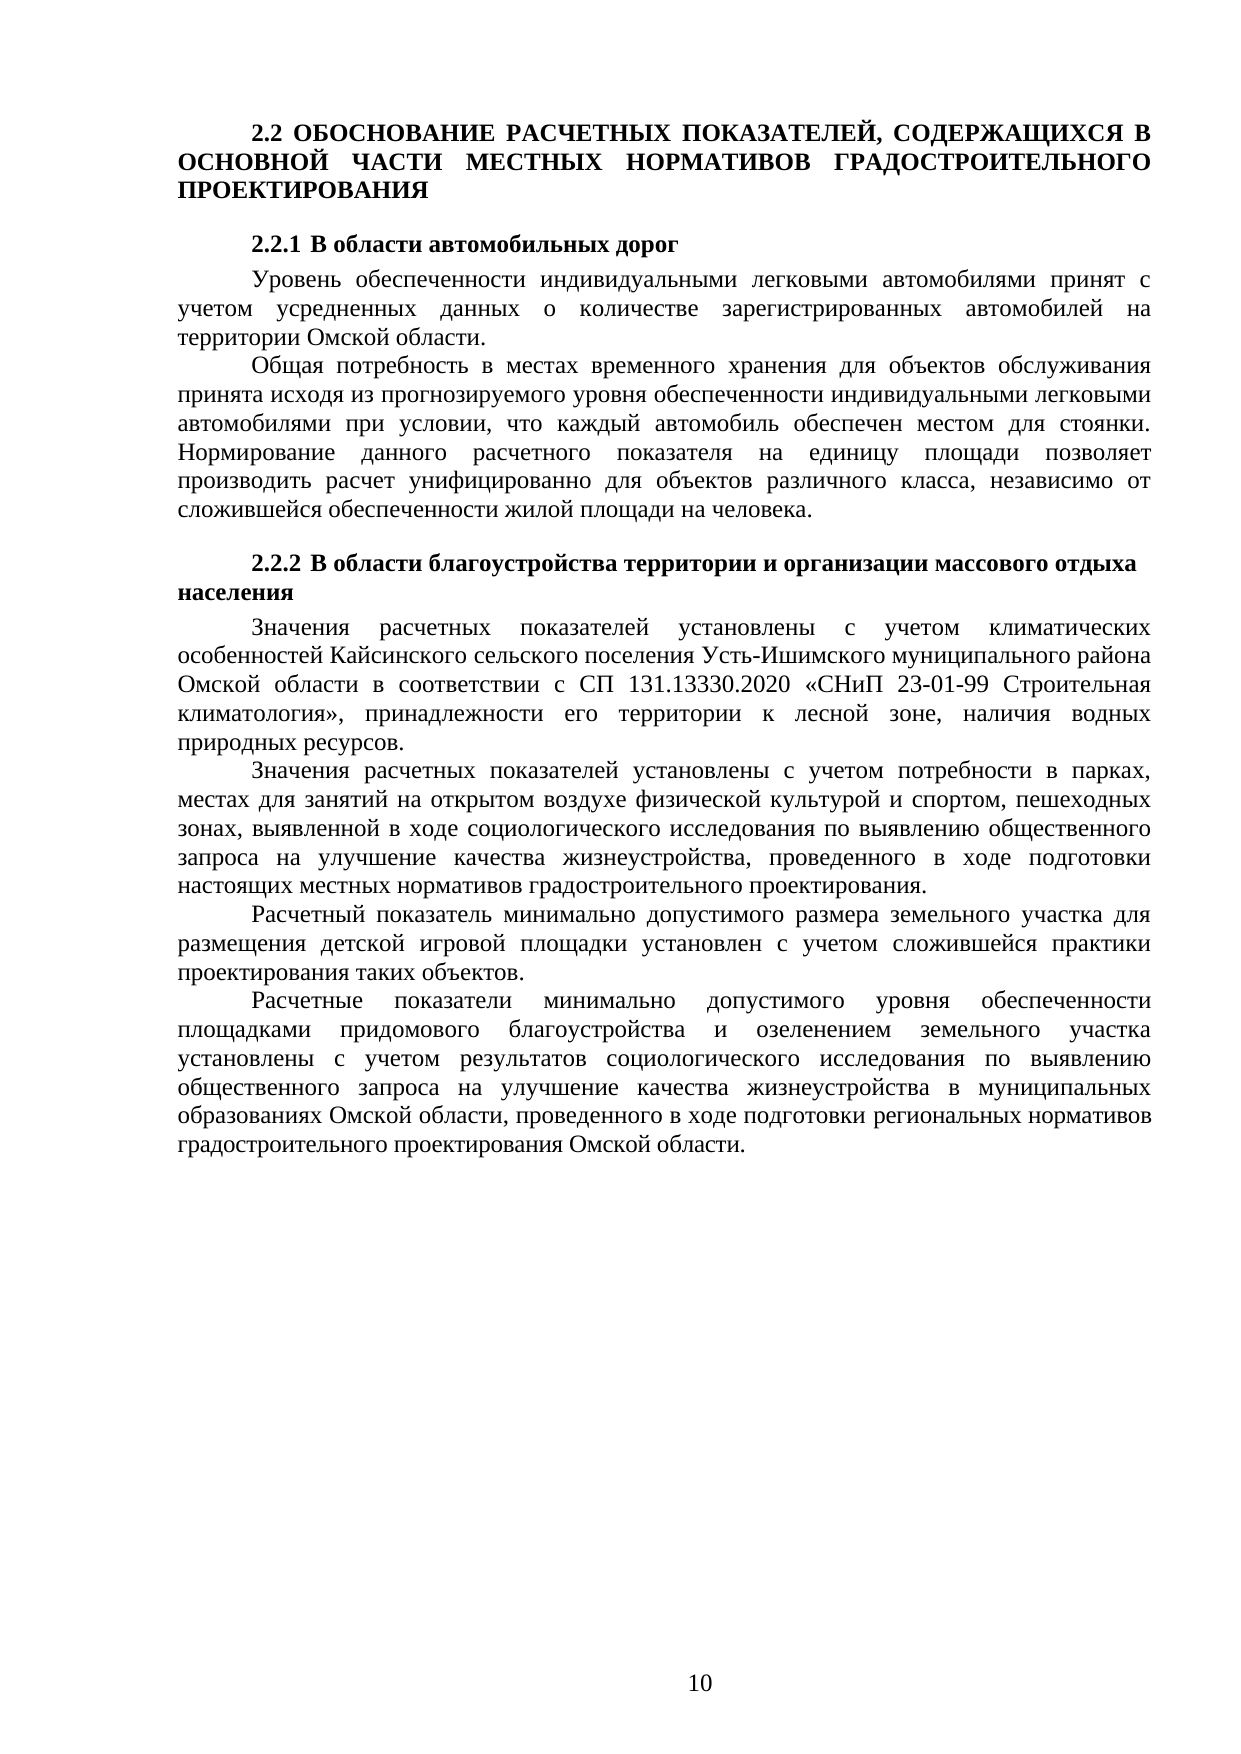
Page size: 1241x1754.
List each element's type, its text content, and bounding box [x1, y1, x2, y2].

text Расчетные показатели минимально допустимого уровня обеспеченности площадками придомового благоустройства и озеленением земельного участка установлены с учетом результатов социологического исследования по выявлению общественного запроса на улучшение качества жизнеустройства в муниципальных образованиях Омской области, проведенного в ходе подготовки региональных нормативов градостроительного проектирования Омской области. [177, 986, 1152, 1158]
text Расчетный показатель минимально допустимого размера земельного участка для размещения детской игровой площадки установлен с учетом сложившейся практики проектирования таких объектов. [177, 899, 1152, 986]
text Общая потребность в местах временного хранения для объектов обслуживания принята исходя из прогнозируемого уровня обеспеченности индивидуальными легковыми автомобилями при условии, что каждый автомобиль обеспечен местом для стоянки. Нормирование данного расчетного показателя на единицу площади позволяет производить расчет унифицированно для объектов различного класса, независимо от сложившейся обеспеченности жилой площади на человека. [177, 351, 1152, 523]
text Значения расчетных показателей установлены с учетом потребности в парках, местах для занятий на открытом воздухе физической культурой и спортом, пешеходных зонах, выявленной в ходе социологического исследования по выявлению общественного запроса на улучшение качества жизнеустройства, проведенного в ходе подготовки настоящих местных нормативов градостроительного проектирования. [177, 756, 1152, 899]
subtitle В области благоустройства территории и организации массового отдыха населения [177, 548, 1152, 606]
subtitle 2.2 ОБОСНОВАНИЕ РАСЧЕТНЫХ ПОКАЗАТЕЛЕЙ, СОДЕРЖАЩИХСЯ В ОСНОВНОЙ ЧАСТИ МЕСТНЫХ НОРМАТИВОВ ГРАДОСТРОИТЕЛЬНОГО ПРОЕКТИРОВАНИЯ [177, 118, 1152, 204]
text Значения расчетных показателей установлены с учетом климатических особенностей Кайсинского сельского поселения Усть-Ишимского муниципального района Омской области в соответствии с СП 131.13330.2020 «СНиП 23-01-99 Строительная климатология», принадлежности его территории к лесной зоне, наличия водных природных ресурсов. [177, 612, 1152, 756]
subtitle В области автомобильных дорог [177, 229, 1152, 258]
text Уровень обеспеченности индивидуальными легковыми автомобилями принят с учетом усредненных данных о количестве зарегистрированных автомобилей на территории Омской области. [177, 264, 1152, 351]
